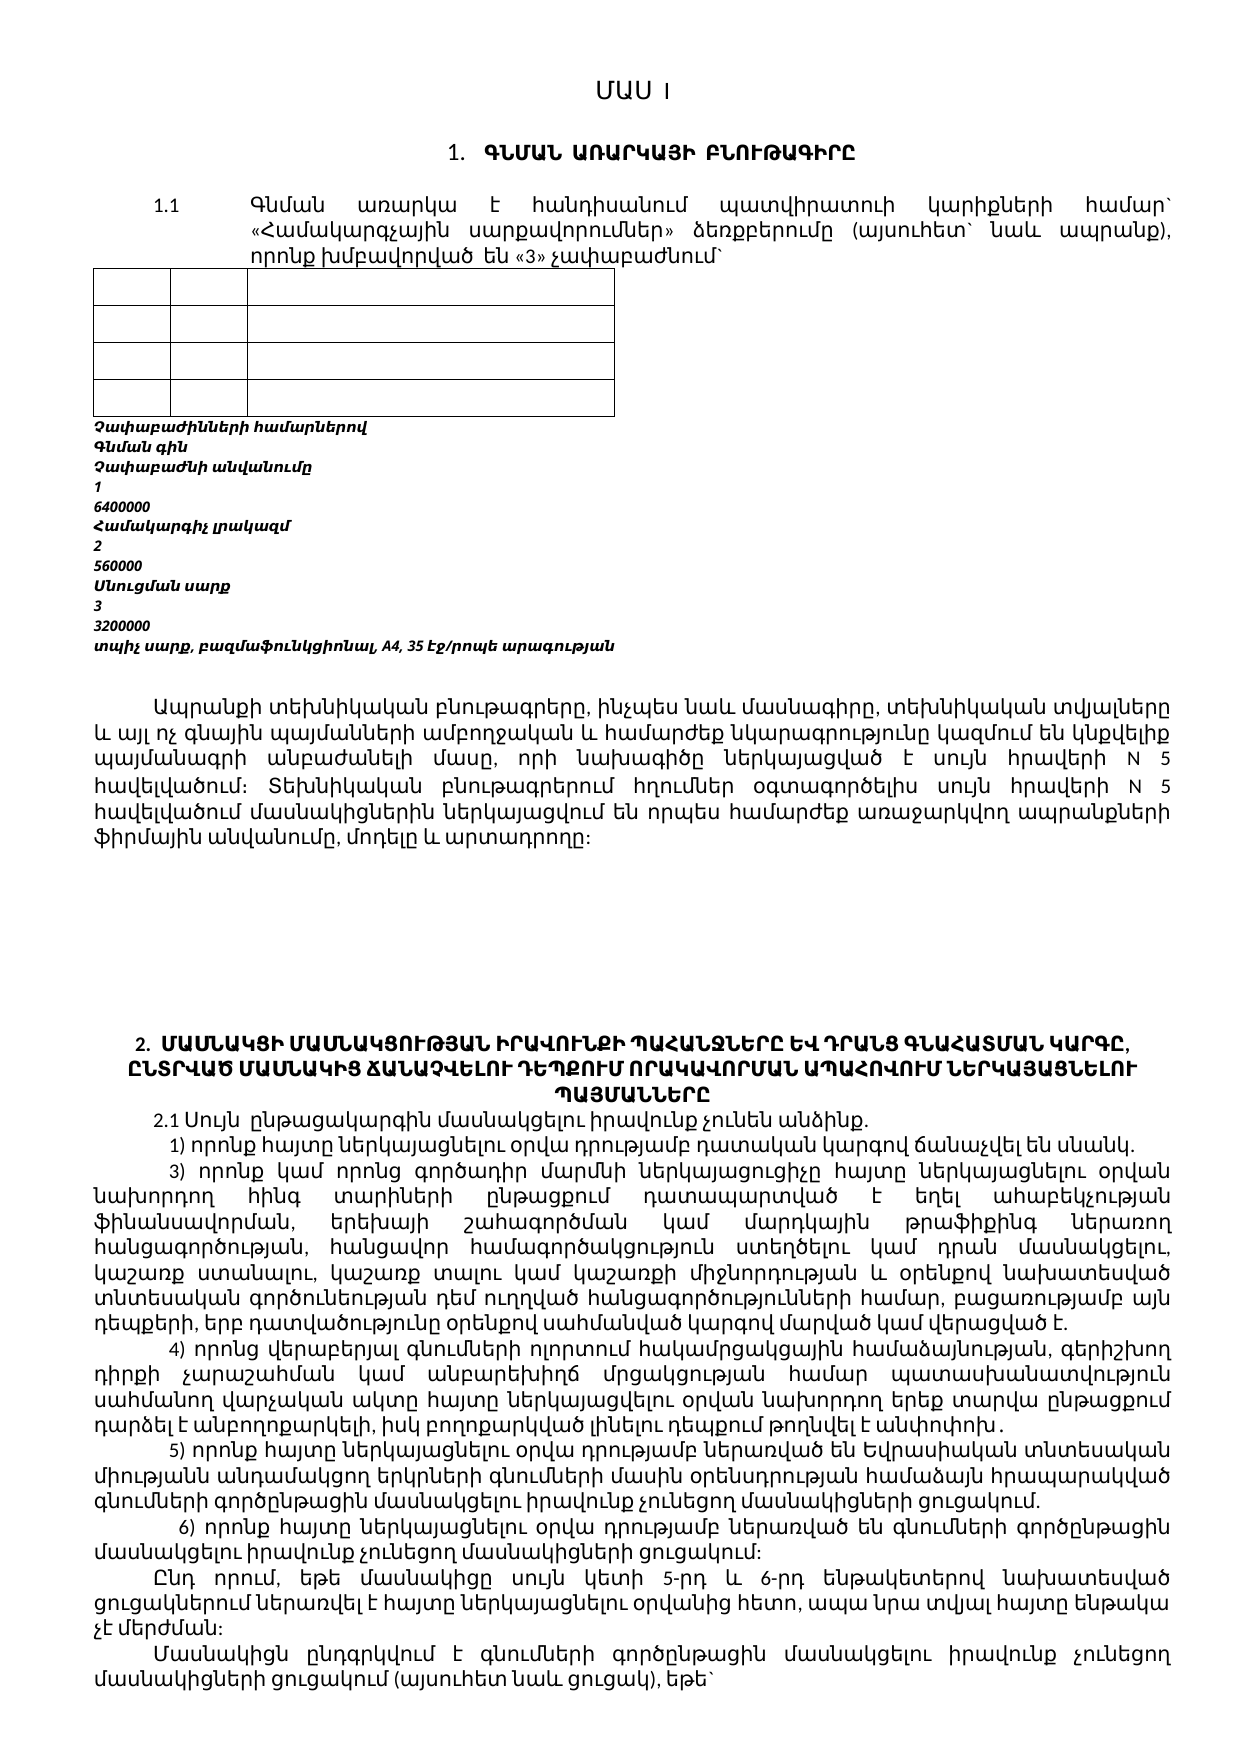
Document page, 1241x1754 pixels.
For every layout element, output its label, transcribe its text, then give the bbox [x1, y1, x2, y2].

text Ապրանքի տեխնիկական բնութագրերը, ինչպես նաև մասնագիրը, տեխնիկական տվյալները և այլ ոչ գնային պայմանների ամբողջական և համարժեք նկարագրությունը կազմում են կնքվելիք պայմանագրի անբաժանելի մասը, որի նախագիծը ներկայացված է սույն հրավերի N 5 հավելվածում։ Տեխնիկական բնութագրերում հղումներ օգտագործելիս սույն հրավերի N 5 հավելվածում մասնակիցներին ներկայացվում են որպես համարժեք առաջարկվող ապրանքների ֆիրմային անվանումը, մոդելը և արտադրողը: [94, 694, 1171, 850]
text Մասնակիցն ընդգրկվում է գնումների գործընթացին մասնակցելու իրավունք չունեցող մասնակիցների ցուցակում (այսուհետ նաև ցուցակ), եթե` [94, 1641, 1171, 1692]
text 2.1 Սույն ընթացակարգին մասնակցելու իրավունք չունեն անձինք. [94, 1107, 1171, 1133]
list ԳՆՄԱՆ ԱՌԱՐԿԱՅԻ ԲՆՈՒԹԱԳԻՐԸ [131, 136, 1171, 167]
text ՄԱՍ I [94, 75, 1171, 106]
text Ընդ որում, եթե մասնակիցը սույն կետի 5-րդ և 6-րդ ենթակետերով նախատեսված ցուցակներում ներառվել է հայտը ներկայացնելու օրվանից հետո, ապա նրա տվյալ հայտը ենթակա չէ մերժման: [94, 1565, 1171, 1641]
text 5) որոնք հայտը ներկայացնելու օրվա դրությամբ ներառված են Եվրասիական տնտեսական միությանն անդամակցող երկրների գնումների մասին օրենսդրության համաձայն հրապարակված գնումների գործընթացին մասնակցելու իրավունք չունեցող մասնակիցների ցուցակում. [94, 1438, 1171, 1514]
text 4) որոնց վերաբերյալ գնումների ոլորտում հակամրցակցային համաձայնության, գերիշխող դիրքի չարաշահման կամ անբարեխիղճ մրցակցության համար պատասխանատվություն սահմանող վարչական ակտը հայտը ներկայացվելու օրվան նախորդող երեք տարվա ընթացքում դարձել է անբողոքարկելի, իսկ բողոքարկված լինելու դեպքում թողնվել է անփոփոխ․ [94, 1336, 1171, 1438]
text 2. ՄԱՍՆԱԿՑԻ ՄԱՍՆԱԿՑՈՒԹՅԱՆ ԻՐԱՎՈՒՆՔԻ ՊԱՀԱՆՋՆԵՐԸ ԵՎ ԴՐԱՆՑ ԳՆԱՀԱՏՄԱՆ ԿԱՐԳԸ, ԸՆՏՐՎԱԾ ՄԱՍՆԱԿԻՑ ՃԱՆԱՉՎԵԼՈՒ ԴԵՊՔՈՒՄ ՈՐԱԿԱՎՈՐՄԱՆ ԱՊԱՀՈՎՈՒՄ ՆԵՐԿԱՅԱՑՆԵԼՈՒ ՊԱՅՄԱՆՆԵՐԸ [94, 1031, 1171, 1107]
subtitle Գնման առարկա է հանդիսանում պատվիրատուի կարիքների համար` «Համակարգչային սարքավորումներ» ձեռքբերումը (այսուհետ` նաև ապրանք), որոնք խմբավորված են «3» չափաբաժնում` [153, 192, 1171, 268]
text 1) որոնք հայտը ներկայացնելու օրվա դրությամբ դատական կարգով ճանաչվել են սնանկ. [94, 1133, 1171, 1158]
text 6) որոնք հայտը ներկայացնելու օրվա դրությամբ ներառված են գնումների գործընթացին մասնակցելու իրավունք չունեցող մասնակիցների ցուցակում: [94, 1514, 1171, 1565]
text 3) որոնք կամ որոնց գործադիր մարմնի ներկայացուցիչը հայտը ներկայացնելու օրվան նախորդող հինգ տարիների ընթացքում դատապարտված է եղել ահաբեկչության ֆինանսավորման, երեխայի շահագործման կամ մարդկային թրաֆիքինգ ներառող հանցագործության, հանցավոր համագործակցություն ստեղծելու կամ դրան մասնակցելու, կաշառք ստանալու, կաշառք տալու կամ կաշառքի միջնորդության և օրենքով նախատեսված տնտեսական գործունեության դեմ ուղղված հանցագործությունների համար, բացառությամբ այն դեպքերի, երբ դատվածությունը օրենքով սահմանված կարգով մարված կամ վերացված է. [94, 1158, 1171, 1336]
